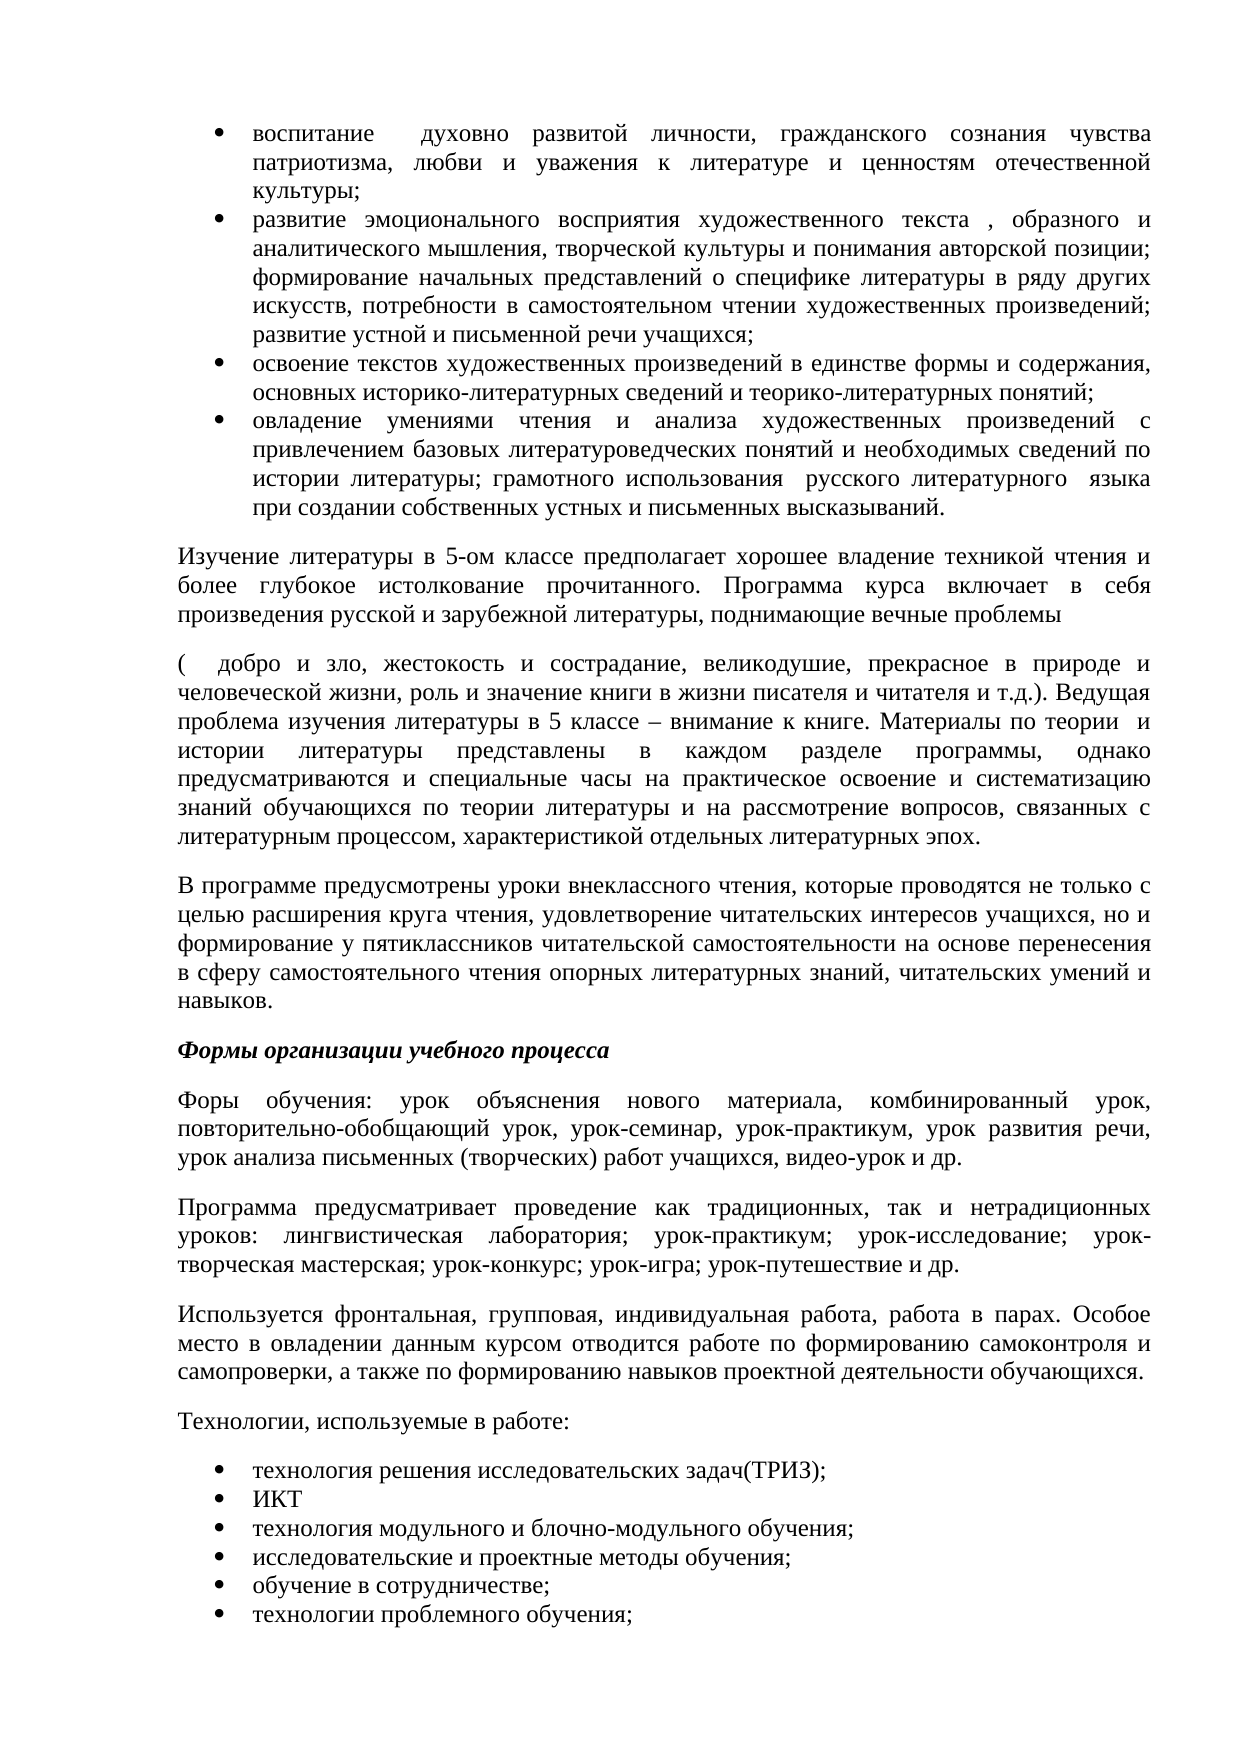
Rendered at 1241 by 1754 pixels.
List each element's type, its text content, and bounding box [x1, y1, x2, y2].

list обучение в сотрудничестве; [215, 1571, 1152, 1599]
text Используется фронтальная, групповая, индивидуальная работа, работа в парах. Особое место в овладении данным курсом отводится работе по формированию самоконтроля и самопроверки, а также по формированию навыков проектной деятельности обучающихся. [177, 1299, 1152, 1385]
text ( добро и зло, жестокость и сострадание, великодушие, прекрасное в природе и человеческой жизни, роль и значение книги в жизни писателя и читателя и т.д.). Ведущая проблема изучения литературы в 5 классе – внимание к книге. Материалы по теории и истории литературы представлены в каждом разделе программы, однако предусматриваются и специальные часы на практическое освоение и систематизацию знаний обучающихся по теории литературы и на рассмотрение вопросов, связанных с литературным процессом, характеристикой отдельных литературных эпох. [177, 648, 1152, 850]
text Формы организации учебного процесса [177, 1035, 1152, 1064]
list развитие эмоционального восприятия художественного текста , образного и аналитического мышления, творческой культуры и понимания авторской позиции; формирование начальных представлений о специфике литературы в ряду других искусств, потребности в самостоятельном чтении художественных произведений; развитие устной и письменной речи учащихся; [215, 204, 1152, 348]
text В программе предусмотрены уроки внеклассного чтения, которые проводятся не только с целью расширения круга чтения, удовлетворение читательских интересов учащихся, но и формирование у пятиклассников читательской самостоятельности на основе перенесения в сферу самостоятельного чтения опорных литературных знаний, читательских умений и навыков. [177, 871, 1152, 1014]
list исследовательские и проектные методы обучения; [215, 1542, 1152, 1571]
text Технологии, используемые в работе: [177, 1406, 1152, 1435]
text Изучение литературы в 5-ом классе предполагает хорошее владение техникой чтения и более глубокое истолкование прочитанного. Программа курса включает в себя произведения русской и зарубежной литературы, поднимающие вечные проблемы [177, 541, 1152, 628]
list воспитание духовно развитой личности, гражданского сознания чувства патриотизма, любви и уважения к литературе и ценностям отечественной культуры; [215, 118, 1152, 204]
text Форы обучения: урок объяснения нового материала, комбинированный урок, повторительно-обобщающий урок, урок-семинар, урок-практикум, урок развития речи, урок анализа письменных (творческих) работ учащихся, видео-урок и др. [177, 1085, 1152, 1171]
text Программа предусматривает проведение как традиционных, так и нетрадиционных уроков: лингвистическая лаборатория; урок-практикум; урок-исследование; урок- творческая мастерская; урок-конкурс; урок-игра; урок-путешествие и др. [177, 1192, 1152, 1278]
list технология решения исследовательских задач(ТРИЗ); [215, 1456, 1152, 1484]
list технологии проблемного обучения; [215, 1599, 1152, 1628]
list технология модульного и блочно-модульного обучения; [215, 1513, 1152, 1542]
list ИКТ [215, 1484, 1152, 1513]
list овладение умениями чтения и анализа художественных произведений с привлечением базовых литературоведческих понятий и необходимых сведений по истории литературы; грамотного использования русского литературного языка при создании собственных устных и письменных высказываний. [215, 406, 1152, 521]
list освоение текстов художественных произведений в единстве формы и содержания, основных историко-литературных сведений и теорико-литературных понятий; [215, 348, 1152, 406]
